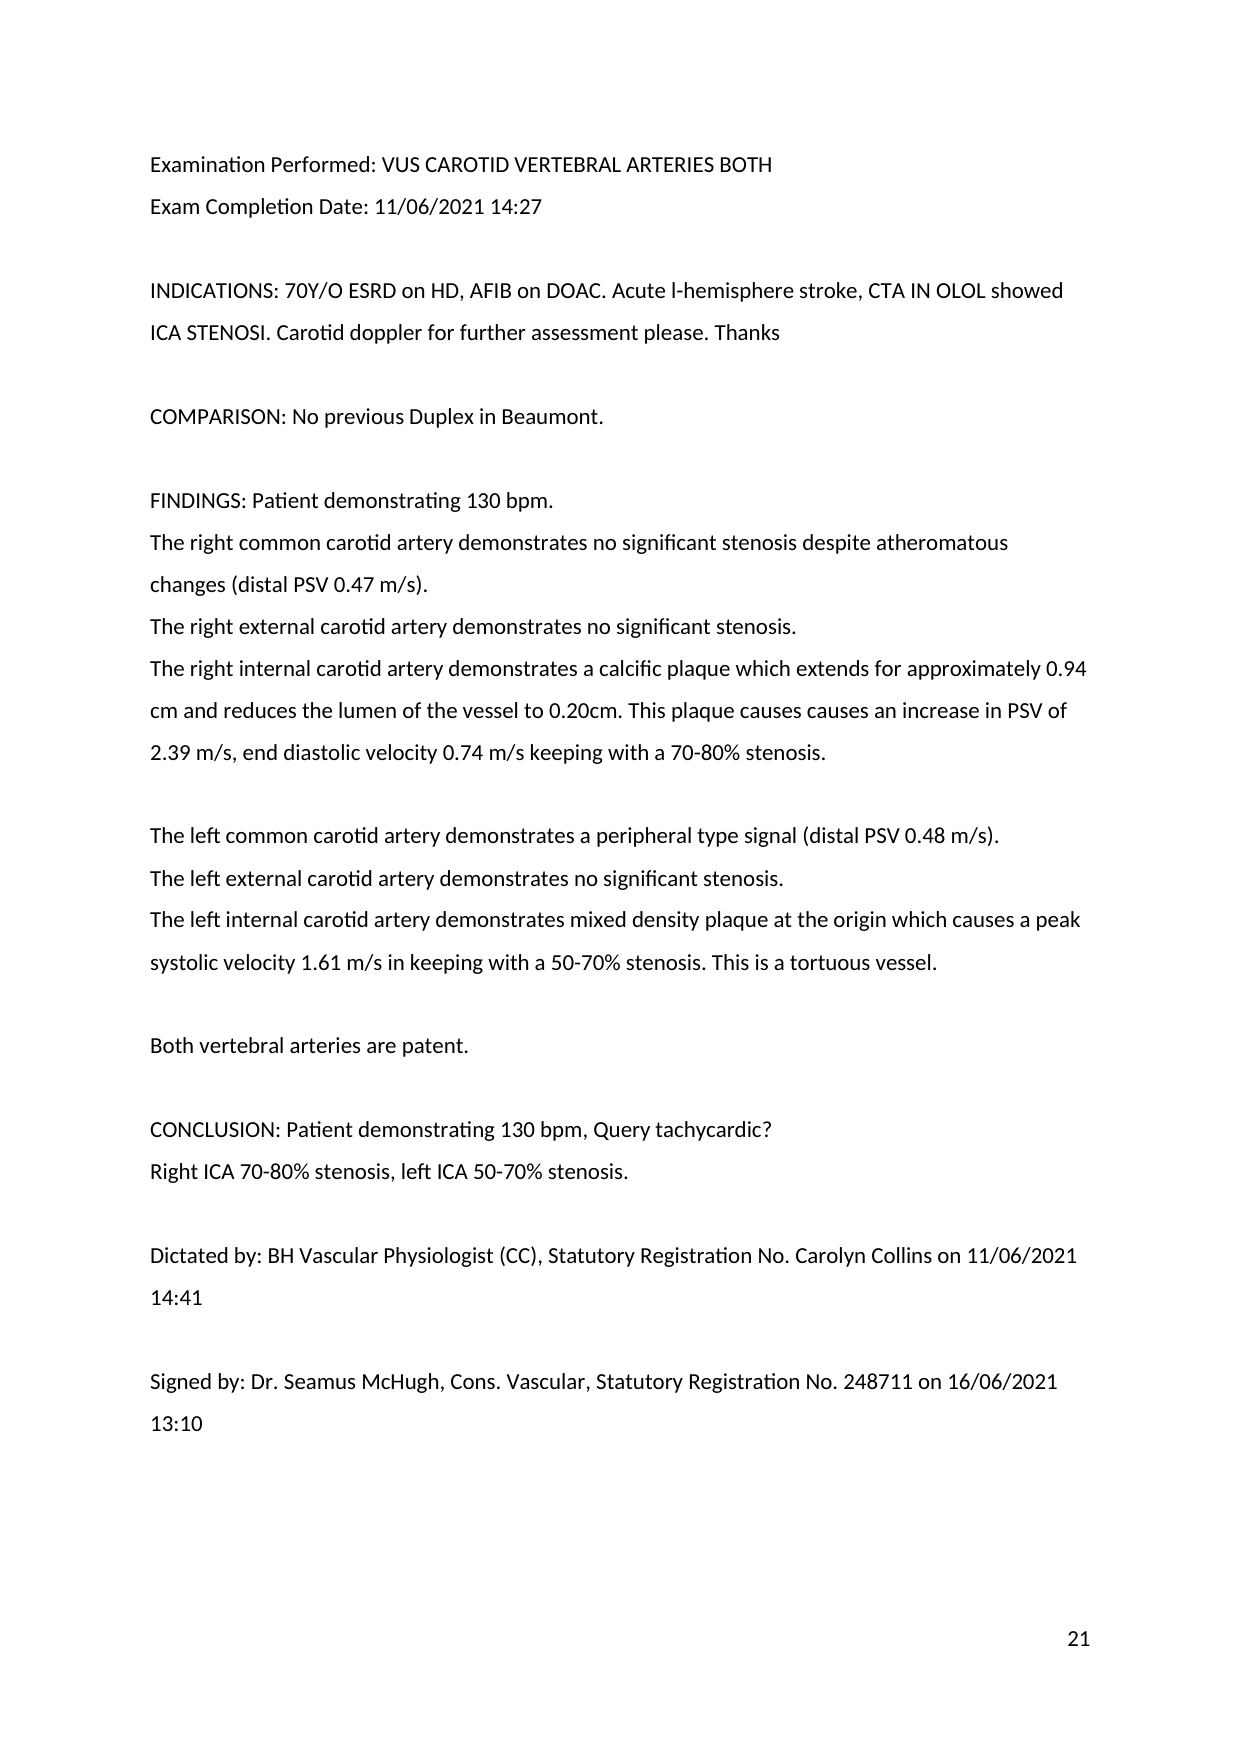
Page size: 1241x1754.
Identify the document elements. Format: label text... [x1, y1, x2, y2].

text Examination Performed: VUS CAROTID VERTEBRAL ARTERIES BOTH Exam Completion Date: 11/06/2021 14:27 INDICATIONS: 70Y/O ESRD on HD, AFIB on DOAC. Acute l-hemisphere stroke, CTA IN OLOL showed ICA STENOSI. Carotid doppler for further assessment please. Thanks COMPARISON: No previous Duplex in Beaumont. FINDINGS: Patient demonstrating 130 bpm. The right common carotid artery demonstrates no significant stenosis despite atheromatous changes (distal PSV 0.47 m/s). The right external carotid artery demonstrates no significant stenosis. The right internal carotid artery demonstrates a calcific plaque which extends for approximately 0.94 cm and reduces the lumen of the vessel to 0.20cm. This plaque causes causes an increase in PSV of 2.39 m/s, end diastolic velocity 0.74 m/s keeping with a 70-80% stenosis. The left common carotid artery demonstrates a peripheral type signal (distal PSV 0.48 m/s). The left external carotid artery demonstrates no significant stenosis. The left internal carotid artery demonstrates mixed density plaque at the origin which causes a peak systolic velocity 1.61 m/s in keeping with a 50-70% stenosis. This is a tortuous vessel. Both vertebral arteries are patent. CONCLUSION: Patient demonstrating 130 bpm, Query tachycardic? Right ICA 70-80% stenosis, left ICA 50-70% stenosis. Dictated by: BH Vascular Physiologist (CC), Statutory Registration No. Carolyn Collins on 11/06/2021 14:41 Signed by: Dr. Seamus McHugh, Cons. Vascular, Statutory Registration No. 248711 on 16/06/2021 13:10 [150, 150, 1090, 1437]
